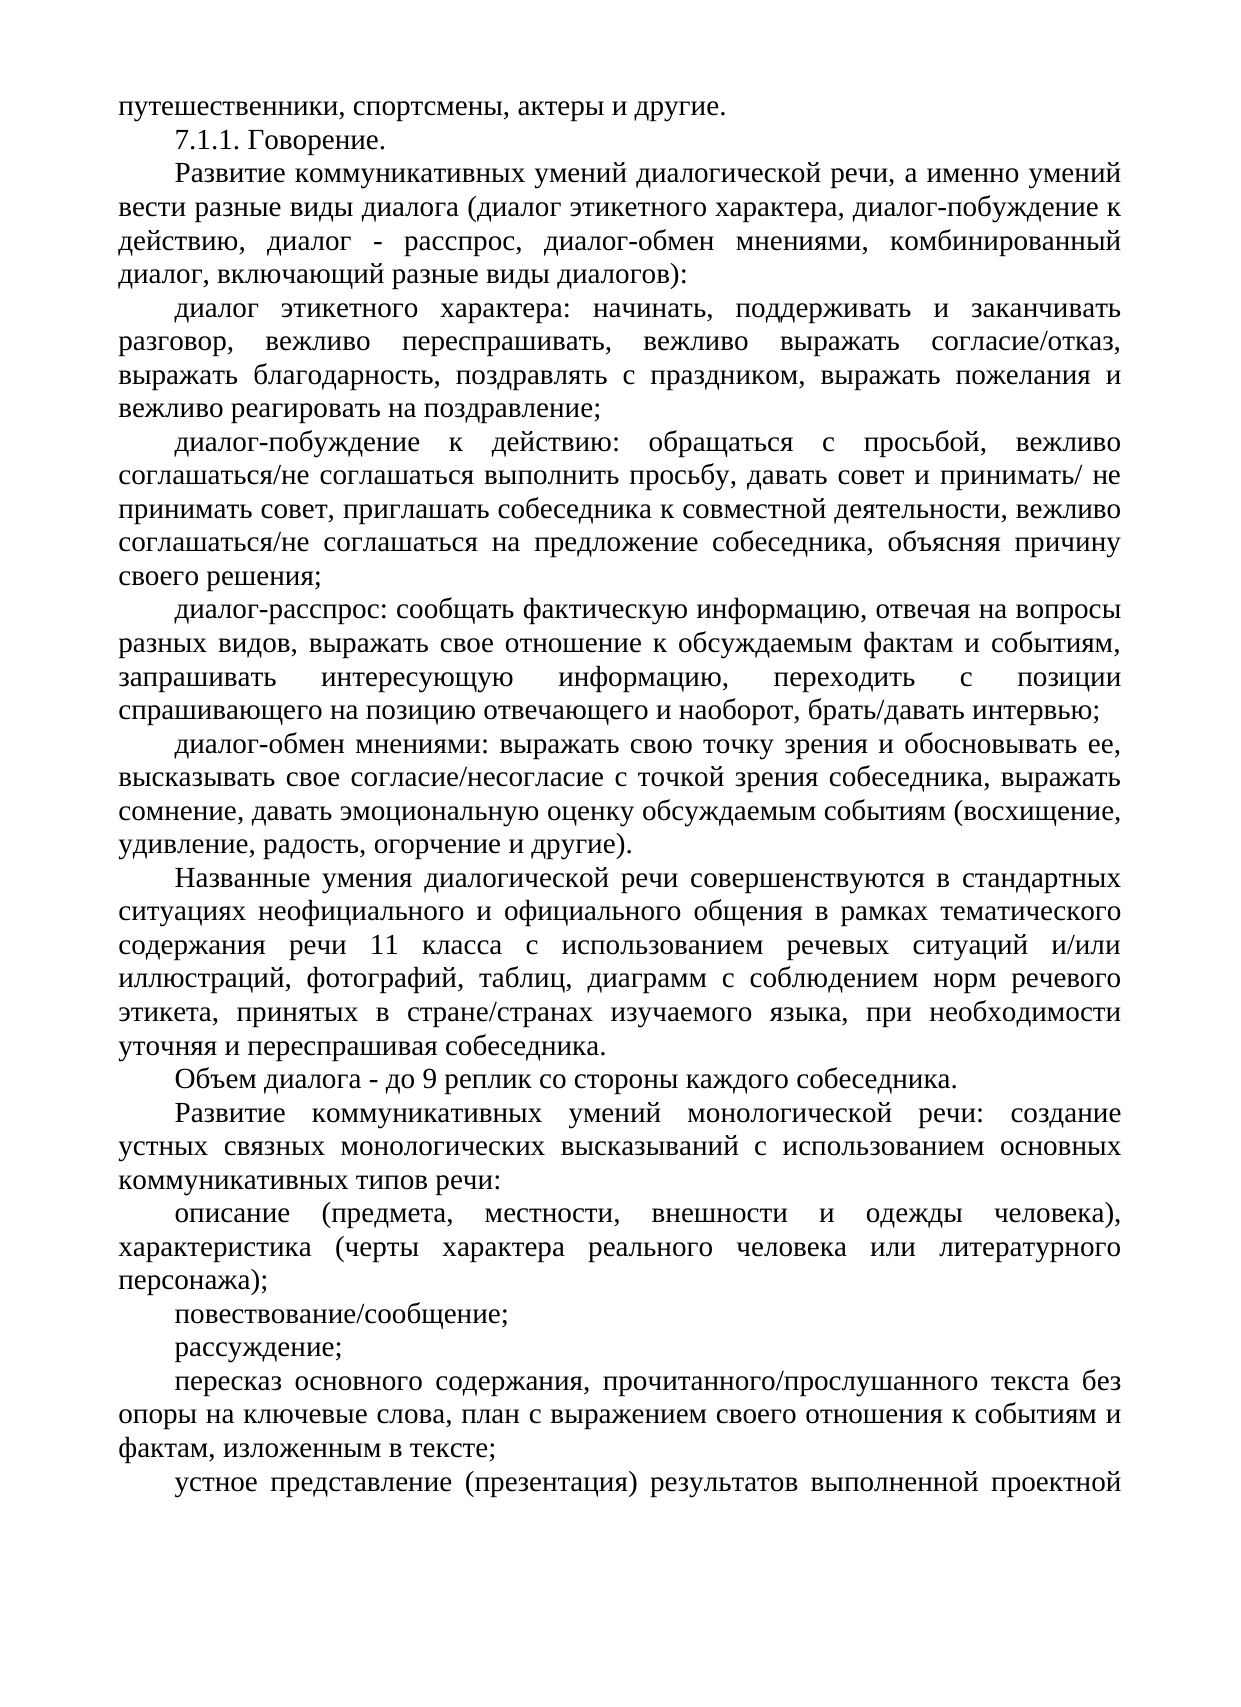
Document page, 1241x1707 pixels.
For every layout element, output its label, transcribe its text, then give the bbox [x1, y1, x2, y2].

text диалог-расспрос: сообщать фактическую информацию, отвечая на вопросы разных видов, выражать свое отношение к обсуждаемым фактам и событиям, запрашивать интересующую информацию, переходить с позиции спрашивающего на позицию отвечающего и наоборот, брать/давать интервью; [118, 592, 1122, 726]
text пересказ основного содержания, прочитанного/прослушанного текста без опоры на ключевые слова, план с выражением своего отношения к событиям и фактам, изложенным в тексте; [118, 1363, 1122, 1464]
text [118, 88, 1122, 122]
text Объем диалога - до 9 реплик со стороны каждого собеседника. [118, 1061, 1122, 1095]
text повествование/сообщение; [118, 1296, 1122, 1329]
text Названные умения диалогической речи совершенствуются в стандартных ситуациях неофициального и официального общения в рамках тематического содержания речи 11 класса с использованием речевых ситуаций и/или иллюстраций, фотографий, таблиц, диаграмм с соблюдением норм речевого этикета, принятых в стране/странах изучаемого языка, при необходимости уточняя и переспрашивая собеседника. [118, 860, 1122, 1061]
text диалог этикетного характера: начинать, поддерживать и заканчивать разговор, вежливо переспрашивать, вежливо выражать согласие/отказ, выражать благодарность, поздравлять с праздником, выражать пожелания и вежливо реагировать на поздравление; [118, 290, 1122, 424]
text диалог-побуждение к действию: обращаться с просьбой, вежливо соглашаться/не соглашаться выполнить просьбу, давать совет и принимать/ не принимать совет, приглашать собеседника к совместной деятельности, вежливо соглашаться/не соглашаться на предложение собеседника, объясняя причину своего решения; [118, 424, 1122, 592]
text Развитие коммуникативных умений монологической речи: создание устных связных монологических высказываний с использованием основных коммуникативных типов речи: [118, 1095, 1122, 1195]
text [118, 1464, 1122, 1497]
text описание (предмета, местности, внешности и одежды человека), характеристика (черты характера реального человека или литературного персонажа); [118, 1195, 1122, 1296]
text Развитие коммуникативных умений диалогической речи, а именно умений вести разные виды диалога (диалог этикетного характера, диалог-побуждение к действию, диалог - расспрос, диалог-обмен мнениями, комбинированный диалог, включающий разные виды диалогов): [118, 156, 1122, 290]
text рассуждение; [118, 1329, 1122, 1363]
text 7.1.1. Говорение. [118, 122, 1122, 156]
text диалог-обмен мнениями: выражать свою точку зрения и обосновывать ее, высказывать свое согласие/несогласие с точкой зрения собеседника, выражать сомнение, давать эмоциональную оценку обсуждаемым событиям (восхищение, удивление, радость, огорчение и другие). [118, 726, 1122, 860]
